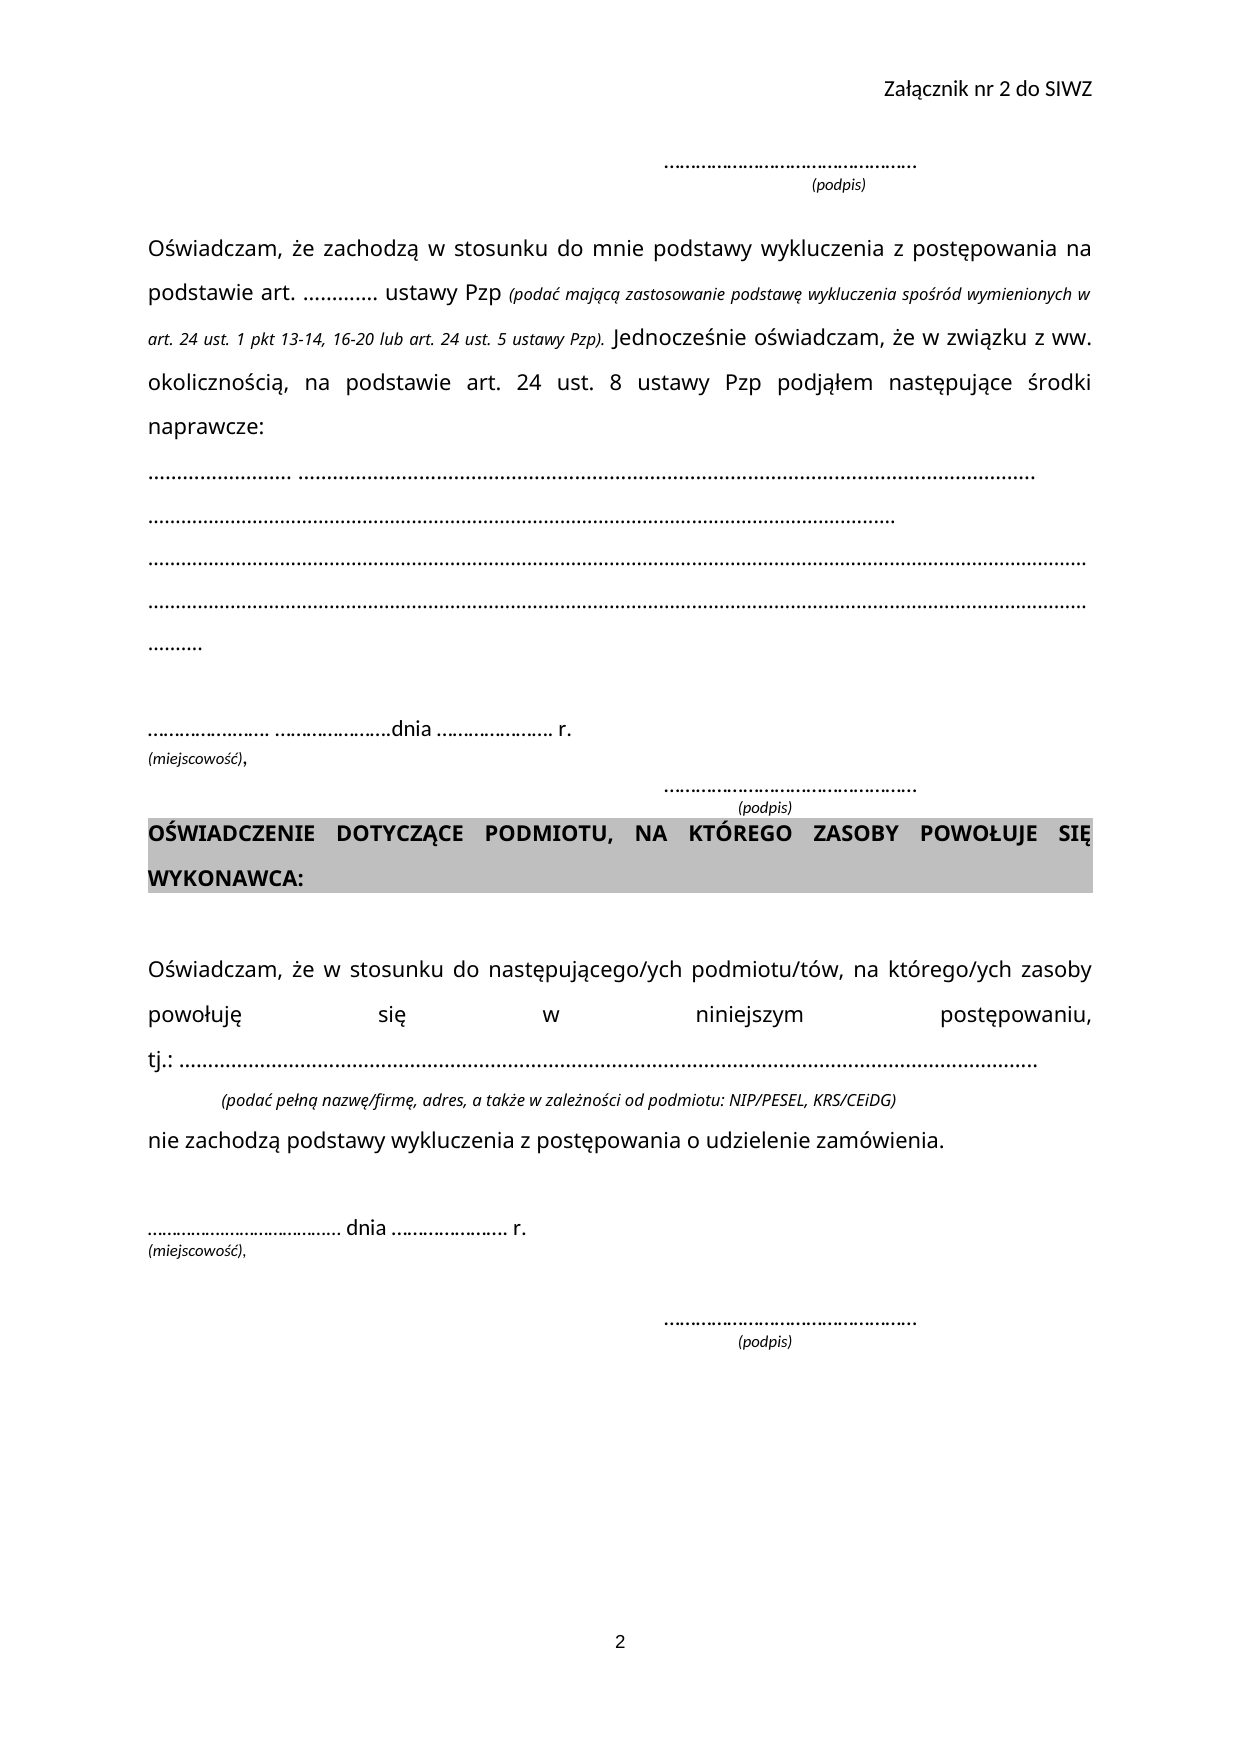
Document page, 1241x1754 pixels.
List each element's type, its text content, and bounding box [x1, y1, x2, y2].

text (podać pełną nazwę/firmę, adres, a także w zależności od podmiotu: NIP/PESEL, KRS/CEiDG) [148, 1088, 1093, 1111]
text (podpis) [738, 798, 1093, 818]
text (miejscowość), [148, 742, 1093, 770]
text ……………………. ……………………………………………………………………………………………………………….. [148, 456, 1093, 486]
text OŚWIADCZENIE DOTYCZĄCE PODMIOTU, NA KTÓREGO ZASOBY POWOŁUJE SIĘ WYKONAWCA: [148, 818, 1093, 893]
text (podpis) [738, 174, 1093, 194]
text ………………………………………… [148, 1303, 1093, 1332]
text …………………………………………………………………………………………..…………………...........………………………………………………………………………………………………………………………………………………………………………………………………………………………………………………………………………………………………………………………. [148, 501, 1093, 657]
text (podpis) [738, 1332, 1093, 1352]
text …………….……. ………………….dnia …………………. r. [148, 714, 1093, 742]
text Oświadczam, że zachodzą w stosunku do mnie podstawy wykluczenia z postępowania na podstawie art. …………. ustawy Pzp (podać mającą zastosowanie podstawę wykluczenia spośród wymienionych w art. 24 ust. 1 pkt 13-14, 16-20 lub art. 24 ust. 5 ustawy Pzp). Jednocześnie oświadczam, że w związku z ww. okolicznością, na podstawie art. 24 ust. 8 ustawy Pzp podjąłem następujące środki naprawcze: [148, 233, 1093, 441]
text nie zachodzą podstawy wykluczenia z postępowania o udzielenie zamówienia. [148, 1125, 1093, 1155]
text …………….…………………... dnia …………………. r. [148, 1213, 1093, 1241]
text ………………………………………… [148, 770, 1093, 798]
text Oświadczam, że w stosunku do następującego/ych podmiotu/tów, na którego/ych zasoby powołuję się w niniejszym postępowaniu, tj.: ………………………………………………………………………………………………………………………………….. [148, 954, 1093, 1073]
text (miejscowość), [148, 1241, 1093, 1261]
text ………………………………………… [148, 146, 1093, 174]
